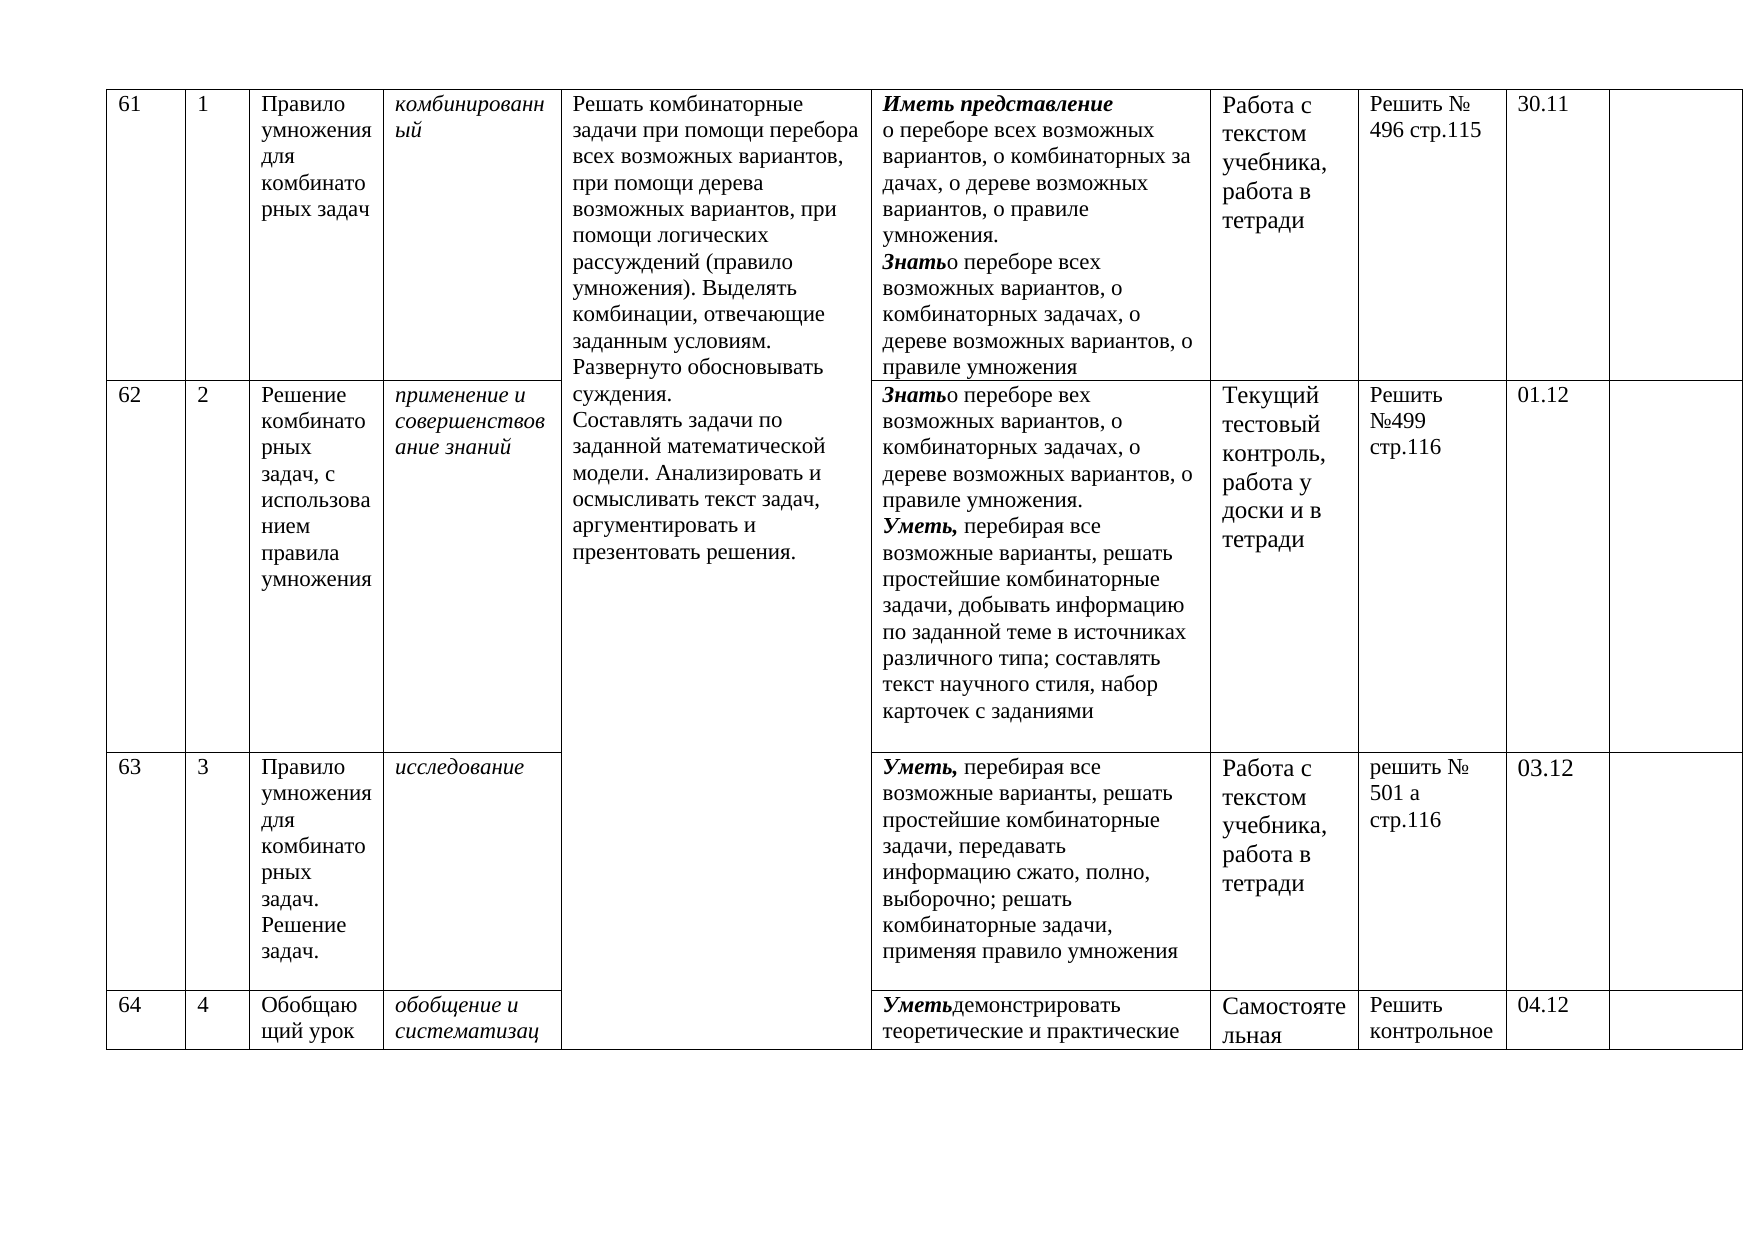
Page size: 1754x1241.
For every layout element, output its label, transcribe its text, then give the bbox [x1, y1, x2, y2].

table_cell 30.11 [1507, 90, 1609, 379]
table_cell Текущий тестовый контроль, работа у доски и в тетради [1211, 381, 1358, 752]
table_cell [1610, 381, 1742, 752]
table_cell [1359, 991, 1506, 1049]
table_cell 62 [107, 381, 185, 752]
table_cell решить № 501 а стр.116 [1359, 753, 1506, 990]
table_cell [250, 991, 383, 1049]
table_cell [1610, 991, 1742, 1049]
table_cell [1610, 90, 1742, 379]
table_cell Знатьо переборе вех возможных вариантов, о комбинаторных задачах, о дереве возможных вариантов, о правиле умножения. Уметь, перебирая все возможные варианты, решать простейшие комбинаторные задачи, добывать информацию по заданной теме в источниках различного типа; составлять текст научного стиля, набор карточек с заданиями [872, 381, 1210, 752]
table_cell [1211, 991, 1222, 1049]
table_cell Решить № 496 стр.115 [1359, 90, 1506, 379]
table_cell Решить №499 стр.116 [1359, 381, 1506, 752]
table_cell 61 [107, 90, 185, 379]
table_cell Самостоятельная работа с самопроверкой по эталону [1282, 991, 1358, 1049]
table_cell Решение комбинаторных задач, с использованием правила умножения [250, 381, 383, 752]
table_cell 1 [186, 90, 249, 379]
table_cell Уметь, перебирая все возможные варианты, решать простейшие комбинаторные задачи, передавать информацию сжато, полно, выборочно; решать комбинаторные задачи, применяя правило умножения [872, 753, 1210, 990]
table_cell Иметь представление о переборе всех возможных вариантов, о комбинаторных за дачах, о дереве возможных вариантов, о правиле умножения. Знатьо переборе всех возможных вариантов, о комбинаторных задачах, о дереве возможных вариантов, о правиле умножения [872, 90, 1210, 379]
table_cell 64 [107, 991, 185, 1049]
table_cell 63 [107, 753, 185, 990]
table_cell исследование [384, 753, 561, 990]
table_cell 01.12 [1507, 381, 1609, 752]
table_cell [872, 991, 1210, 1049]
table_cell 2 [186, 381, 249, 752]
table_cell 04.12 [1507, 991, 1609, 1049]
table_cell Работа с текстом учебника, работа в тетради [1211, 753, 1358, 990]
table_cell применение и совершенствование знаний [384, 381, 561, 752]
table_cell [384, 991, 561, 1049]
table_cell Правило умножения для комбинаторных задач [250, 90, 383, 379]
table_cell 03.12 [1507, 753, 1609, 990]
table_cell 4 [186, 991, 249, 1049]
table_cell [1610, 753, 1742, 990]
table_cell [1211, 90, 1358, 379]
table_cell Решать комбинаторные задачи при помощи перебора всех возможных вариантов, при помощи дерева возможных вариантов, при помощи логических рассуждений (правило умножения). Выделять комбинации, отвечающие заданным условиям. Развернуто обосновывать суждения. Составлять задачи по заданной математической модели. Анализировать и осмысливать текст задач, аргументировать и презентовать решения. [562, 90, 871, 1049]
table_cell комбинированный [384, 90, 561, 379]
table_cell 3 [186, 753, 249, 990]
table_cell Правило умножения для комбинаторных задач. Решение задач. [250, 753, 383, 990]
